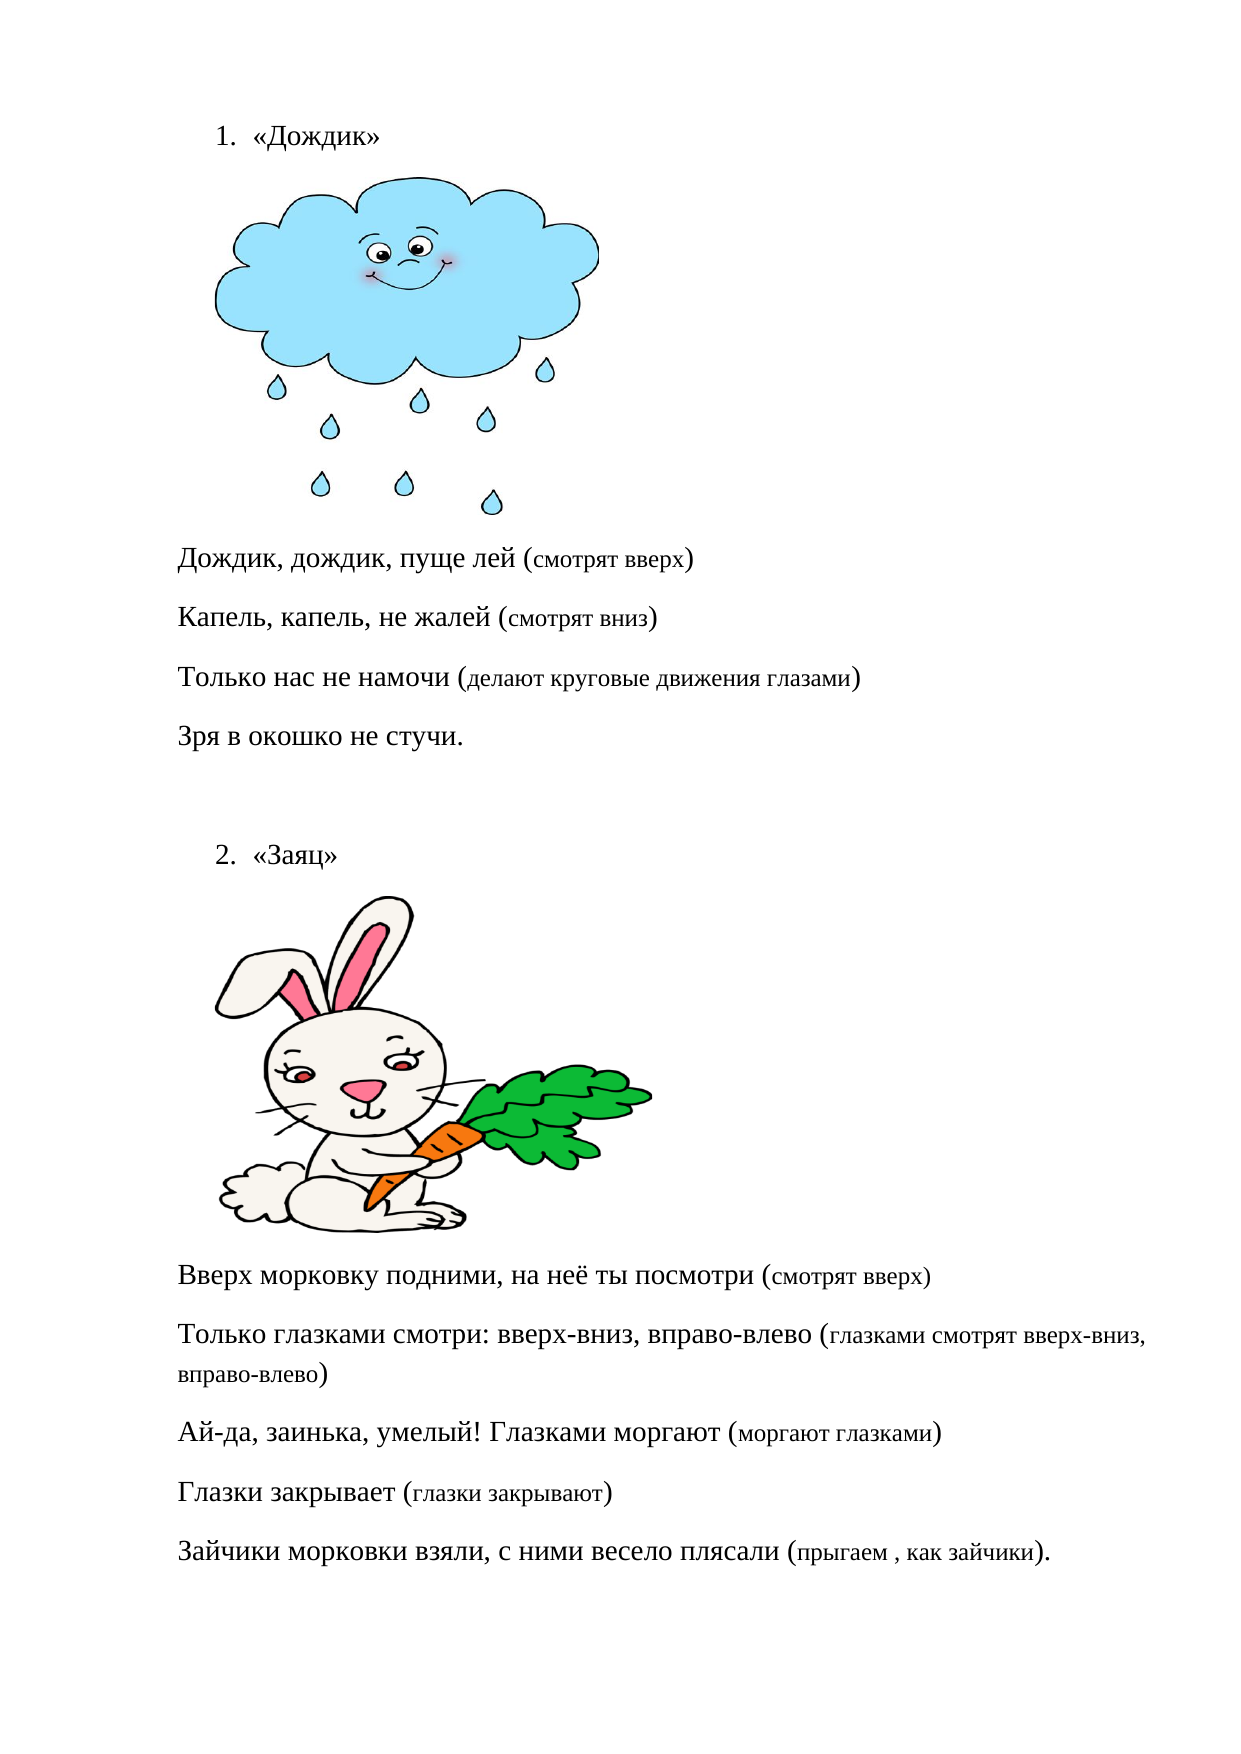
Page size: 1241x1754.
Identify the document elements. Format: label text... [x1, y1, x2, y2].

text Зайчики морковки взяли, с ними весело плясали (прыгаем , как зайчики). [177, 1533, 1152, 1567]
text Глазки закрывает (глазки закрывают) [177, 1474, 1152, 1507]
text Вверх морковку подними, на неё ты посмотри (смотрят вверх) [177, 1257, 1152, 1291]
text Дождик, дождик, пуще лей (смотрят вверх) [177, 540, 1152, 573]
picture [214, 177, 599, 515]
text Зря в окошко не стучи. [177, 718, 1152, 752]
text Ай-да, заинька, умелый! Глазками моргают (моргают глазками) [177, 1414, 1152, 1448]
list «Дождик» [215, 118, 1152, 152]
text Капель, капель, не жалей (смотрят вниз) [177, 599, 1152, 633]
list «Заяц» [215, 837, 1152, 870]
picture [214, 896, 653, 1233]
text Только глазками смотри: вверх-вниз, вправо-влево (глазками смотрят вверх-вниз, вправо-влево) [177, 1317, 1152, 1389]
text Только нас не намочи (делают круговые движения глазами) [177, 659, 1152, 692]
